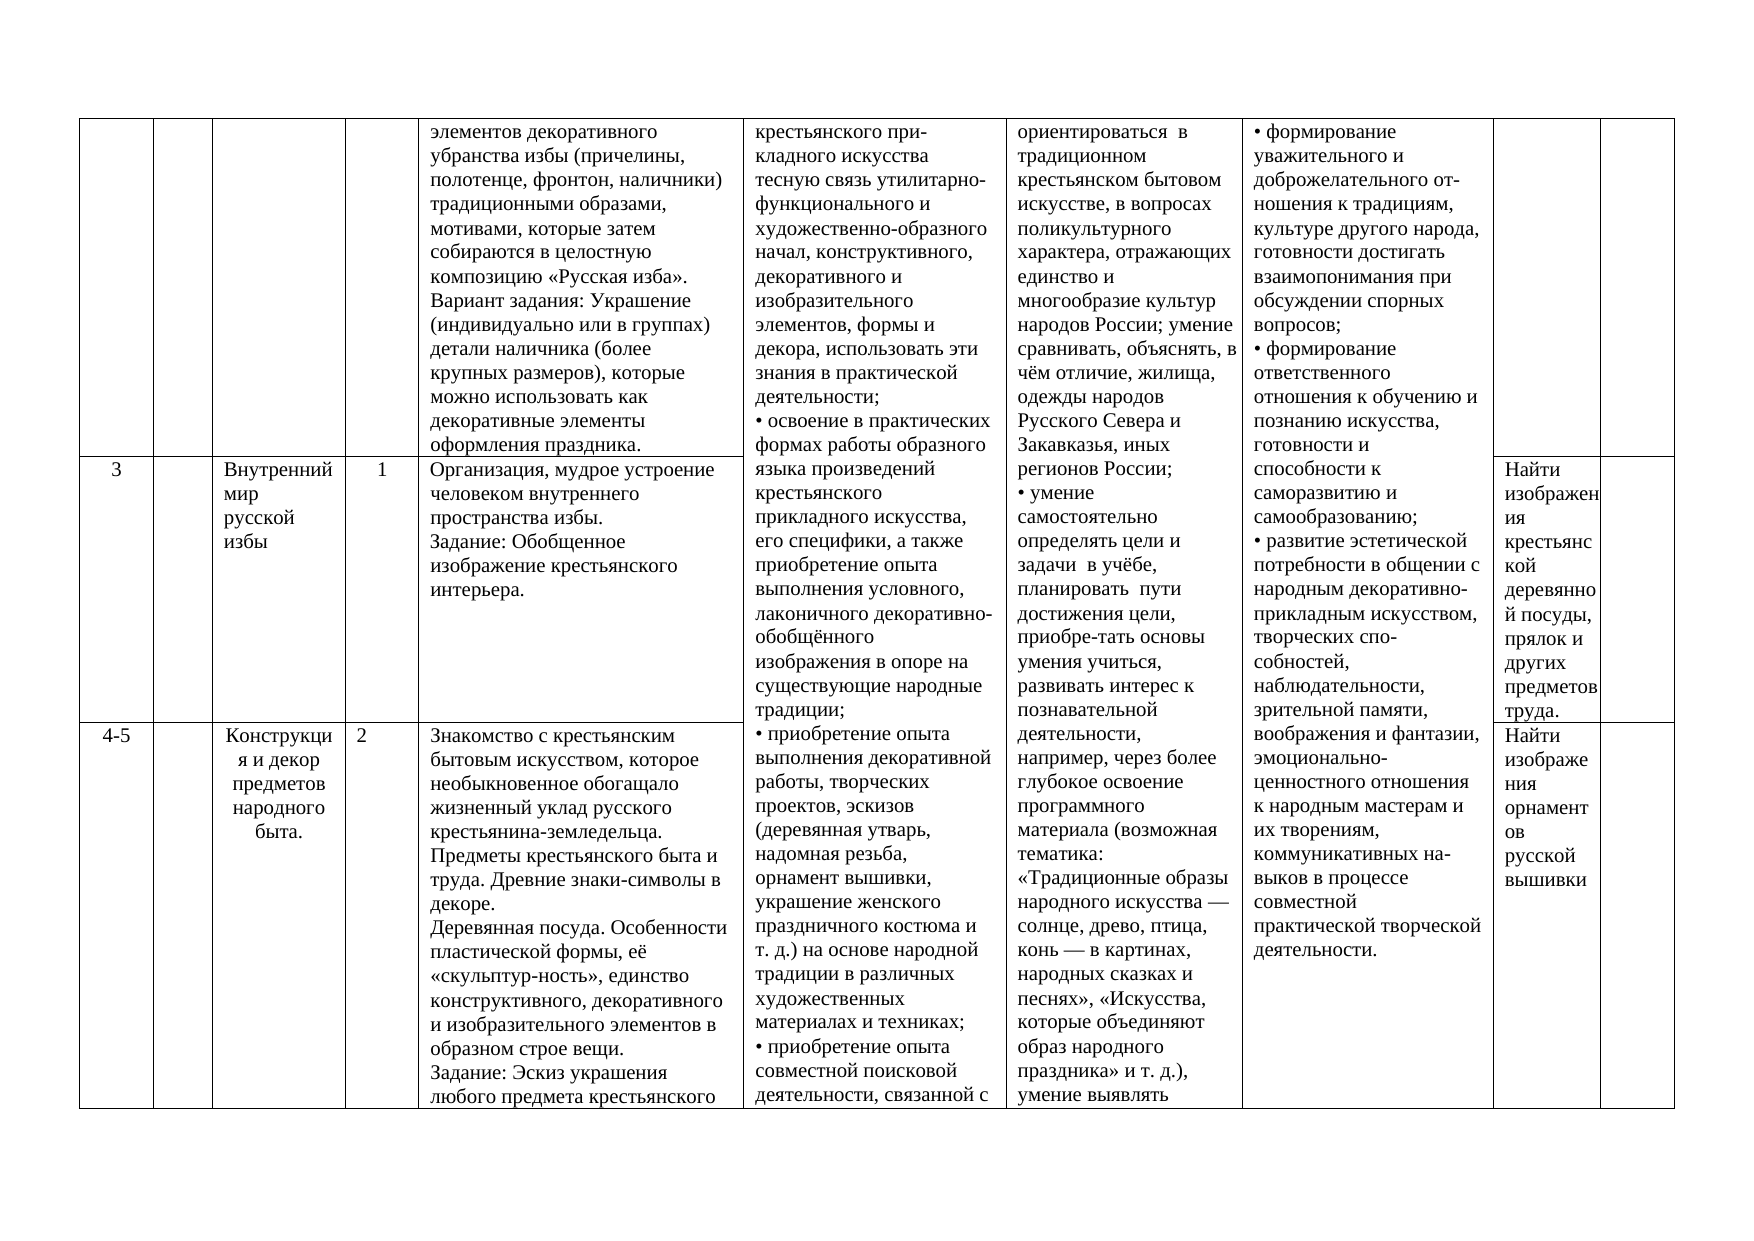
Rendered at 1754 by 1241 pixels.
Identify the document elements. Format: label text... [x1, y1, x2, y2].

table_cell Найти изображения крестьянской деревянной посуды, прялок и других предметов труда. [1494, 457, 1600, 722]
table_cell Внутренний мир русской избы [213, 457, 345, 722]
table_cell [213, 723, 345, 1108]
table_cell [1601, 119, 1674, 456]
table_cell [1601, 723, 1674, 1108]
table_cell [1601, 457, 1674, 722]
table_cell 2 [346, 723, 418, 1108]
table_cell 1 [346, 119, 418, 456]
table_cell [419, 119, 743, 456]
table_cell 3 [80, 457, 153, 722]
table_cell [154, 457, 212, 722]
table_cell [213, 119, 345, 456]
table_cell 4-5 [80, 723, 153, 1108]
table_cell Организация, мудрое устроение человеком внутреннего пространства избы. Задание: Обобщенное изображение крестьянского интерьера. [419, 457, 743, 722]
table_cell [154, 119, 212, 456]
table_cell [1494, 119, 1600, 456]
table_cell 2 [80, 119, 153, 456]
table_cell 1 [346, 457, 418, 722]
table_cell [154, 723, 212, 1108]
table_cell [1494, 723, 1600, 1108]
